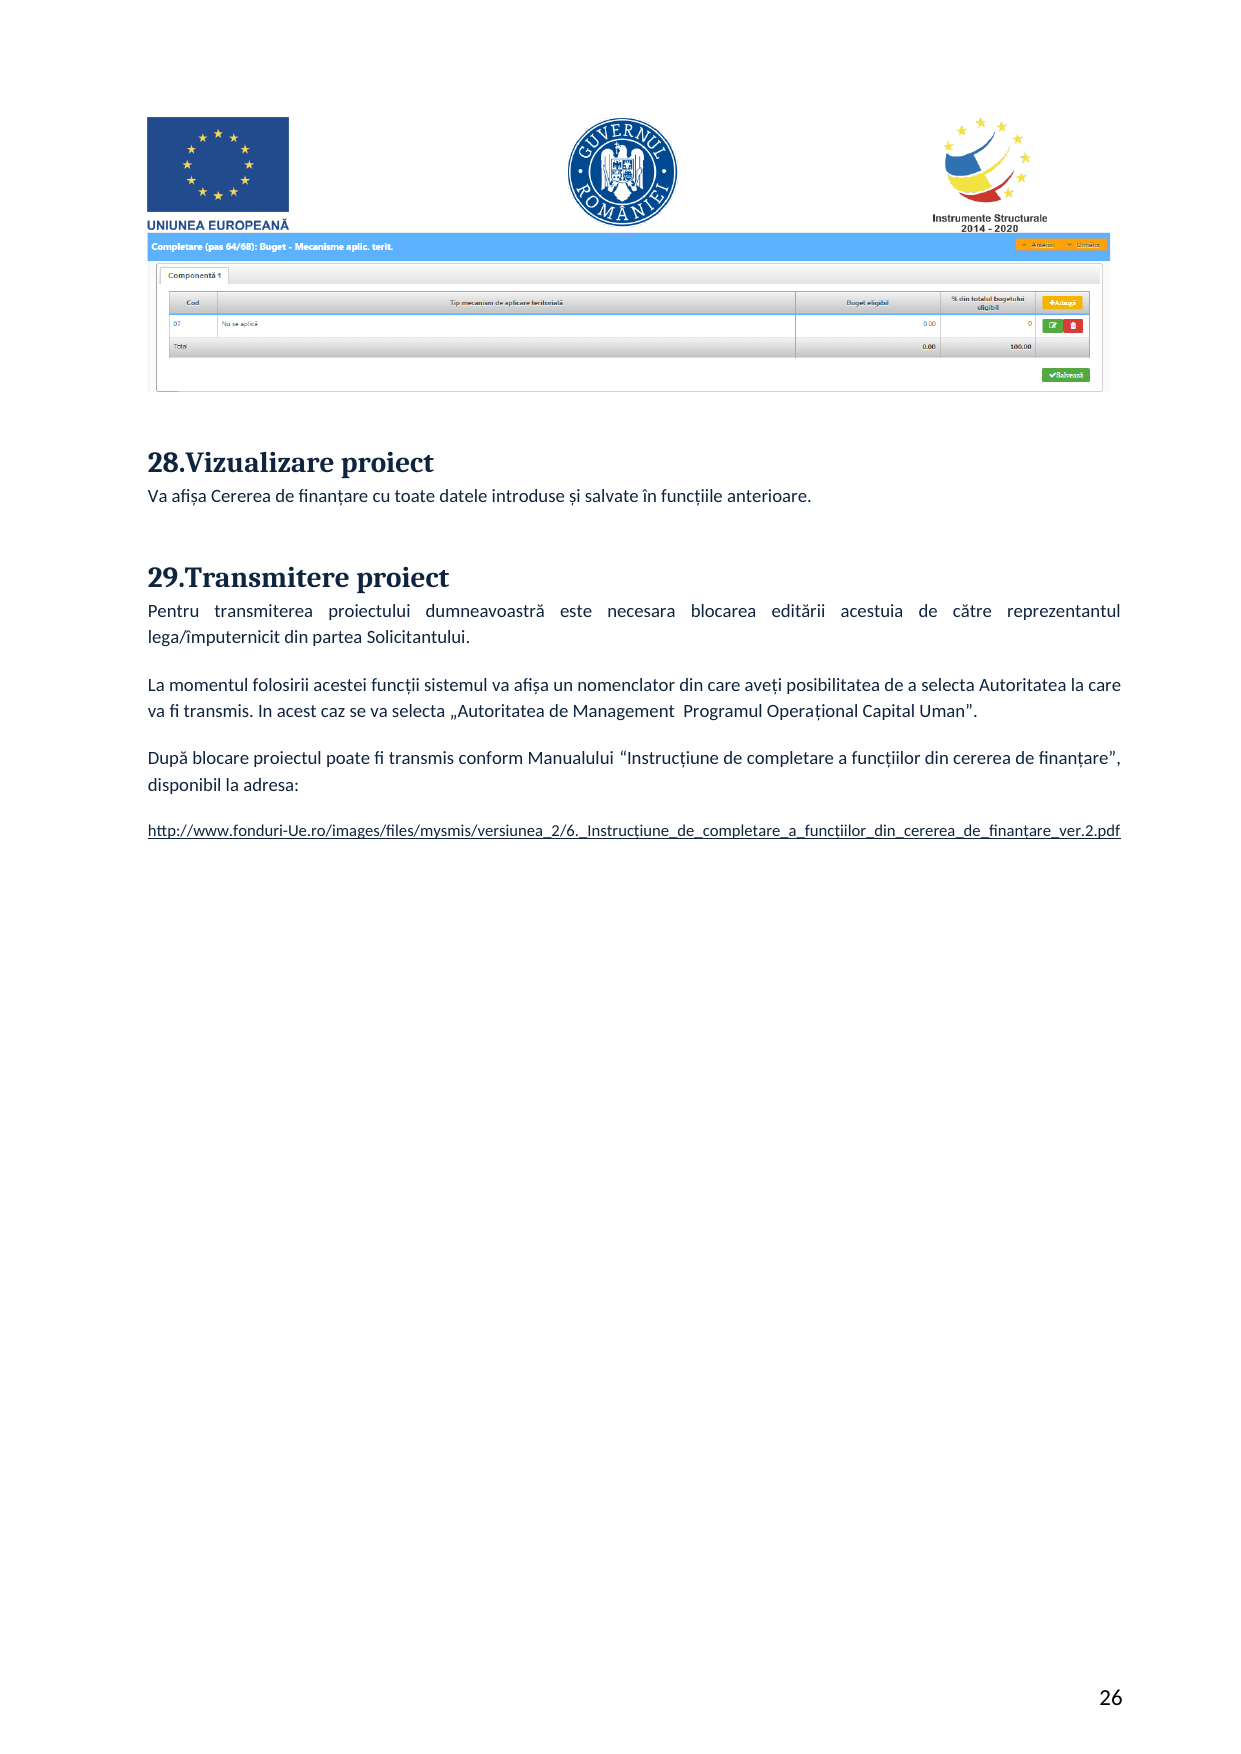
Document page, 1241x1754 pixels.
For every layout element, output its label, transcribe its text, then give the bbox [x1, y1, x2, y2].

picture [566, 116, 678, 227]
text După blocare proiectul poate fi transmis conform Manualului “Instrucțiune de completare a funcțiilor din cererea de finanțare”, disponibil la adresa: [148, 746, 1122, 796]
text http://www.fonduri-Ue.ro/images/files/mysmis/versiunea_2/6._Instrucțiune_de_completare_a_funcțiilor_din_cererea_de_finanțare_ver.2.pdf [148, 820, 1122, 840]
subtitle 29.Transmitere proiect [148, 561, 1122, 594]
picture [147, 117, 289, 230]
picture [147, 117, 1110, 392]
text Va afișa Cererea de finanțare cu toate datele introduse și salvate în funcțiile anterioare. [148, 484, 1122, 507]
text Pentru transmiterea proiectului dumneavoastră este necesara blocarea editării acestuia de către reprezentantul lega/împuternicit din partea Solicitantului. [148, 599, 1122, 649]
text La momentul folosirii acestei funcţii sistemul va afișa un nomenclator din care aveți posibilitatea de a selecta Autoritatea la care va fi transmis. In acest caz se va selecta „Autoritatea de Management Programul Operaţional Capital Uman”. [148, 673, 1122, 722]
subtitle 28.Vizualizare proiect [148, 446, 1122, 479]
